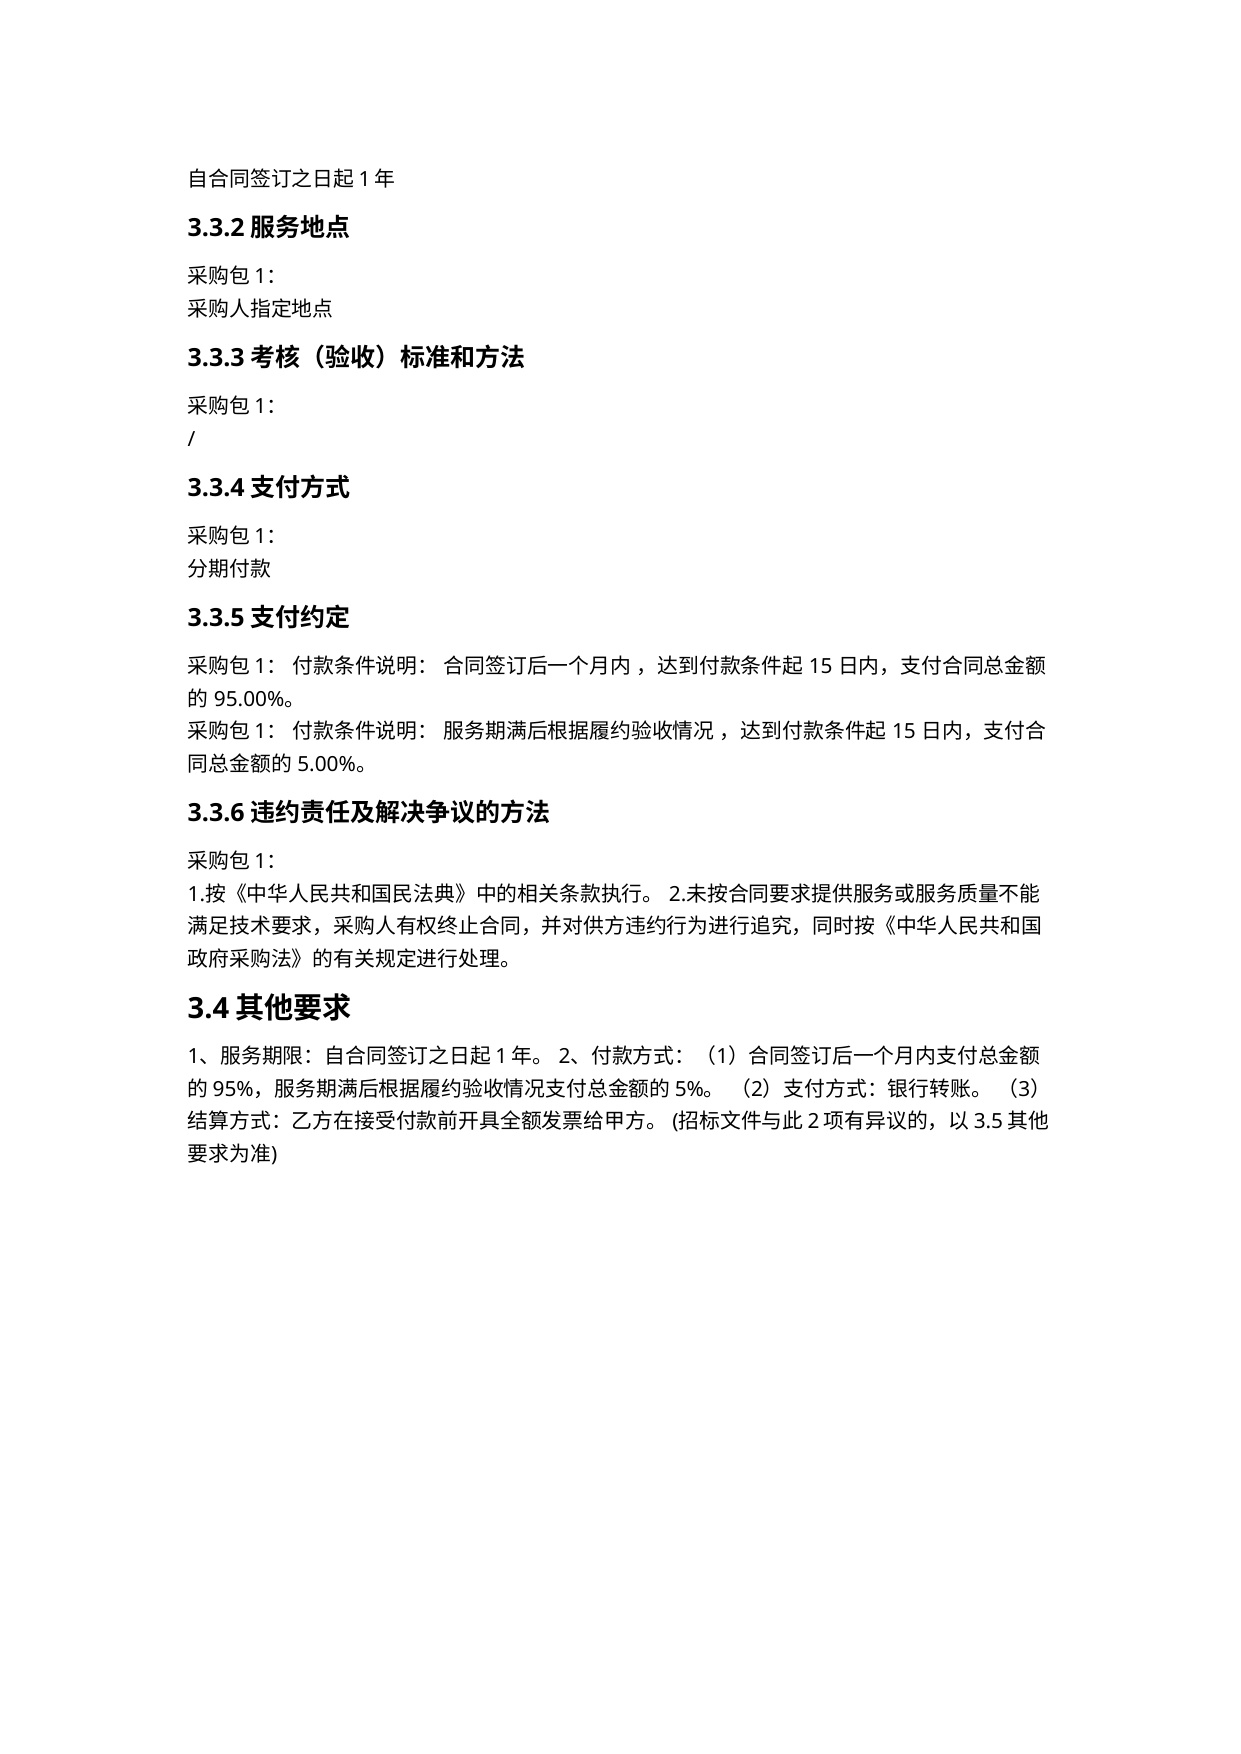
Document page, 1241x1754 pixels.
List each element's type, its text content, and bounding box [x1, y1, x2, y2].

text 采购包1： [187, 519, 1053, 552]
text 1.按《中华人民共和国民法典》中的相关条款执行。 2.未按合同要求提供服务或服务质量不能满足技术要求，采购人有权终止合同，并对供方违约行为进行追究，同时按《中华人民共和国政府采购法》的有关规定进行处理。 [187, 877, 1053, 974]
text 3.3.3考核（验收）标准和方法 [187, 324, 1053, 389]
text 3.3.4支付方式 [187, 454, 1053, 519]
text 采购包1： 付款条件说明： 服务期满后根据履约验收情况 ，达到付款条件起 15 日内，支付合同总金额的 5.00%。 [187, 714, 1053, 779]
text 3.4其他要求 [187, 974, 1053, 1039]
text 3.3.5支付约定 [187, 584, 1053, 649]
text 3.3.2服务地点 [187, 194, 1053, 259]
text 采购包1： 付款条件说明： 合同签订后一个月内 ，达到付款条件起 15 日内，支付合同总金额的 95.00%。 [187, 649, 1053, 714]
text 采购包1： [187, 389, 1053, 422]
text 自合同签订之日起1年 [187, 162, 1053, 194]
text 采购人指定地点 [187, 292, 1053, 324]
text 分期付款 [187, 552, 1053, 584]
text / [187, 422, 1053, 454]
text 3.3.6违约责任及解决争议的方法 [187, 779, 1053, 844]
text 1、服务期限：自合同签订之日起1年。 2、付款方式：（1）合同签订后一个月内支付总金额的95%，服务期满后根据履约验收情况支付总金额的5%。 （2）支付方式：银行转账。 （3）结算方式：乙方在接受付款前开具全额发票给甲方。 (招标文件与此2项有异议的，以3.5其他要求为准) [187, 1039, 1053, 1169]
text 采购包1： [187, 844, 1053, 877]
text 采购包1： [187, 259, 1053, 292]
